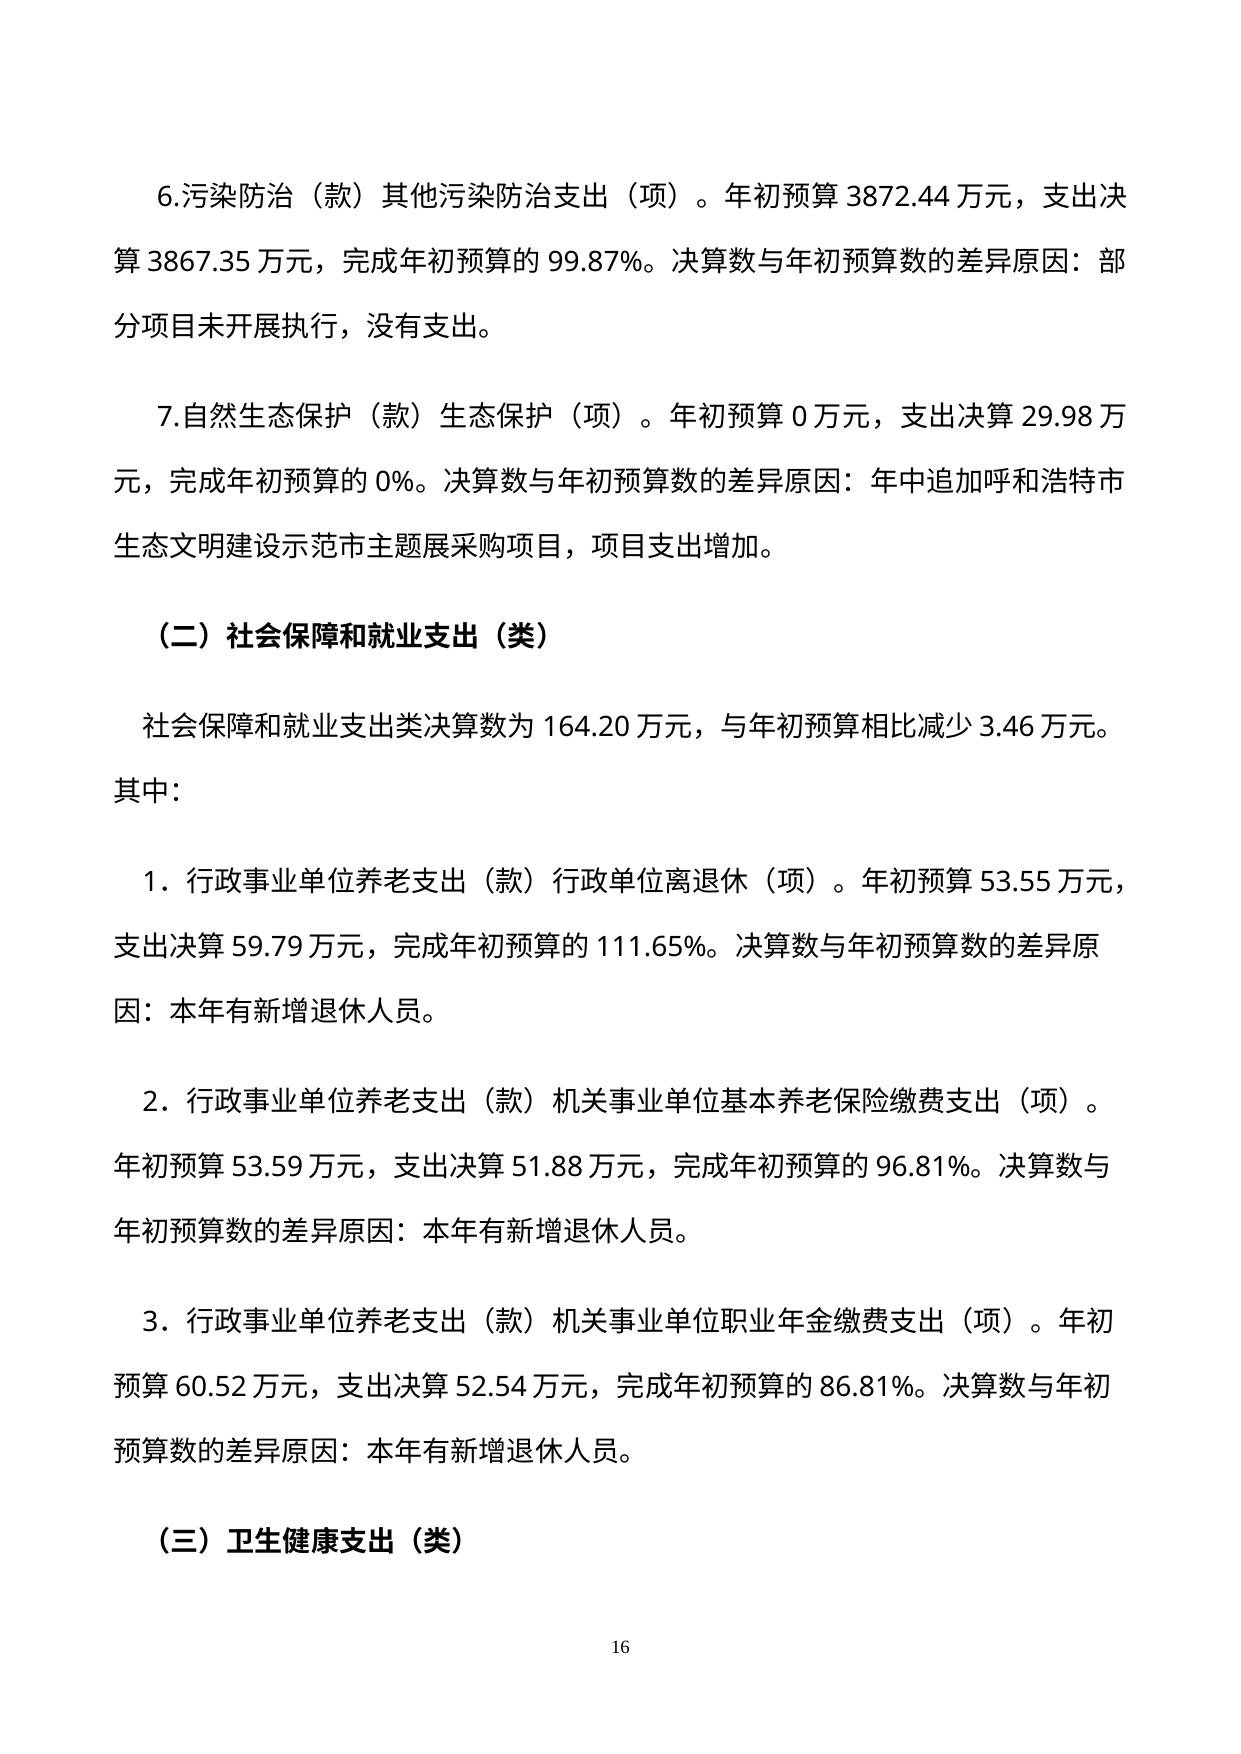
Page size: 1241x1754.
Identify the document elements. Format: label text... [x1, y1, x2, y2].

text （三）卫生健康支出（类） [113, 1507, 1127, 1572]
text 2．行政事业单位养老支出（款）机关事业单位基本养老保险缴费支出（项）。年初预算53.59万元，支出决算51.88万元，完成年初预算的96.81%。决算数与年初预算数的差异原因：本年有新增退休人员。 [113, 1067, 1127, 1262]
text 1．行政事业单位养老支出（款）行政单位离退休（项）。年初预算53.55万元，支出决算59.79万元，完成年初预算的111.65%。决算数与年初预算数的差异原因：本年有新增退休人员。 [113, 847, 1127, 1042]
text 7.自然生态保护（款）生态保护（项）。年初预算0万元，支出决算29.98万元，完成年初预算的0%。决算数与年初预算数的差异原因：年中追加呼和浩特市生态文明建设示范市主题展采购项目，项目支出增加。 [113, 382, 1127, 577]
text 社会保障和就业支出类决算数为 164.20万元，与年初预算相比减少3.46万元。其中： [113, 692, 1127, 822]
text 6.污染防治（款）其他污染防治支出（项）。年初预算3872.44万元，支出决算3867.35万元，完成年初预算的99.87%。决算数与年初预算数的差异原因：部分项目未开展执行，没有支出。 [113, 162, 1127, 357]
text （二）社会保障和就业支出（类） [113, 602, 1127, 667]
text 3．行政事业单位养老支出（款）机关事业单位职业年金缴费支出（项）。年初预算60.52万元，支出决算52.54万元，完成年初预算的86.81%。决算数与年初预算数的差异原因：本年有新增退休人员。 [113, 1287, 1127, 1482]
